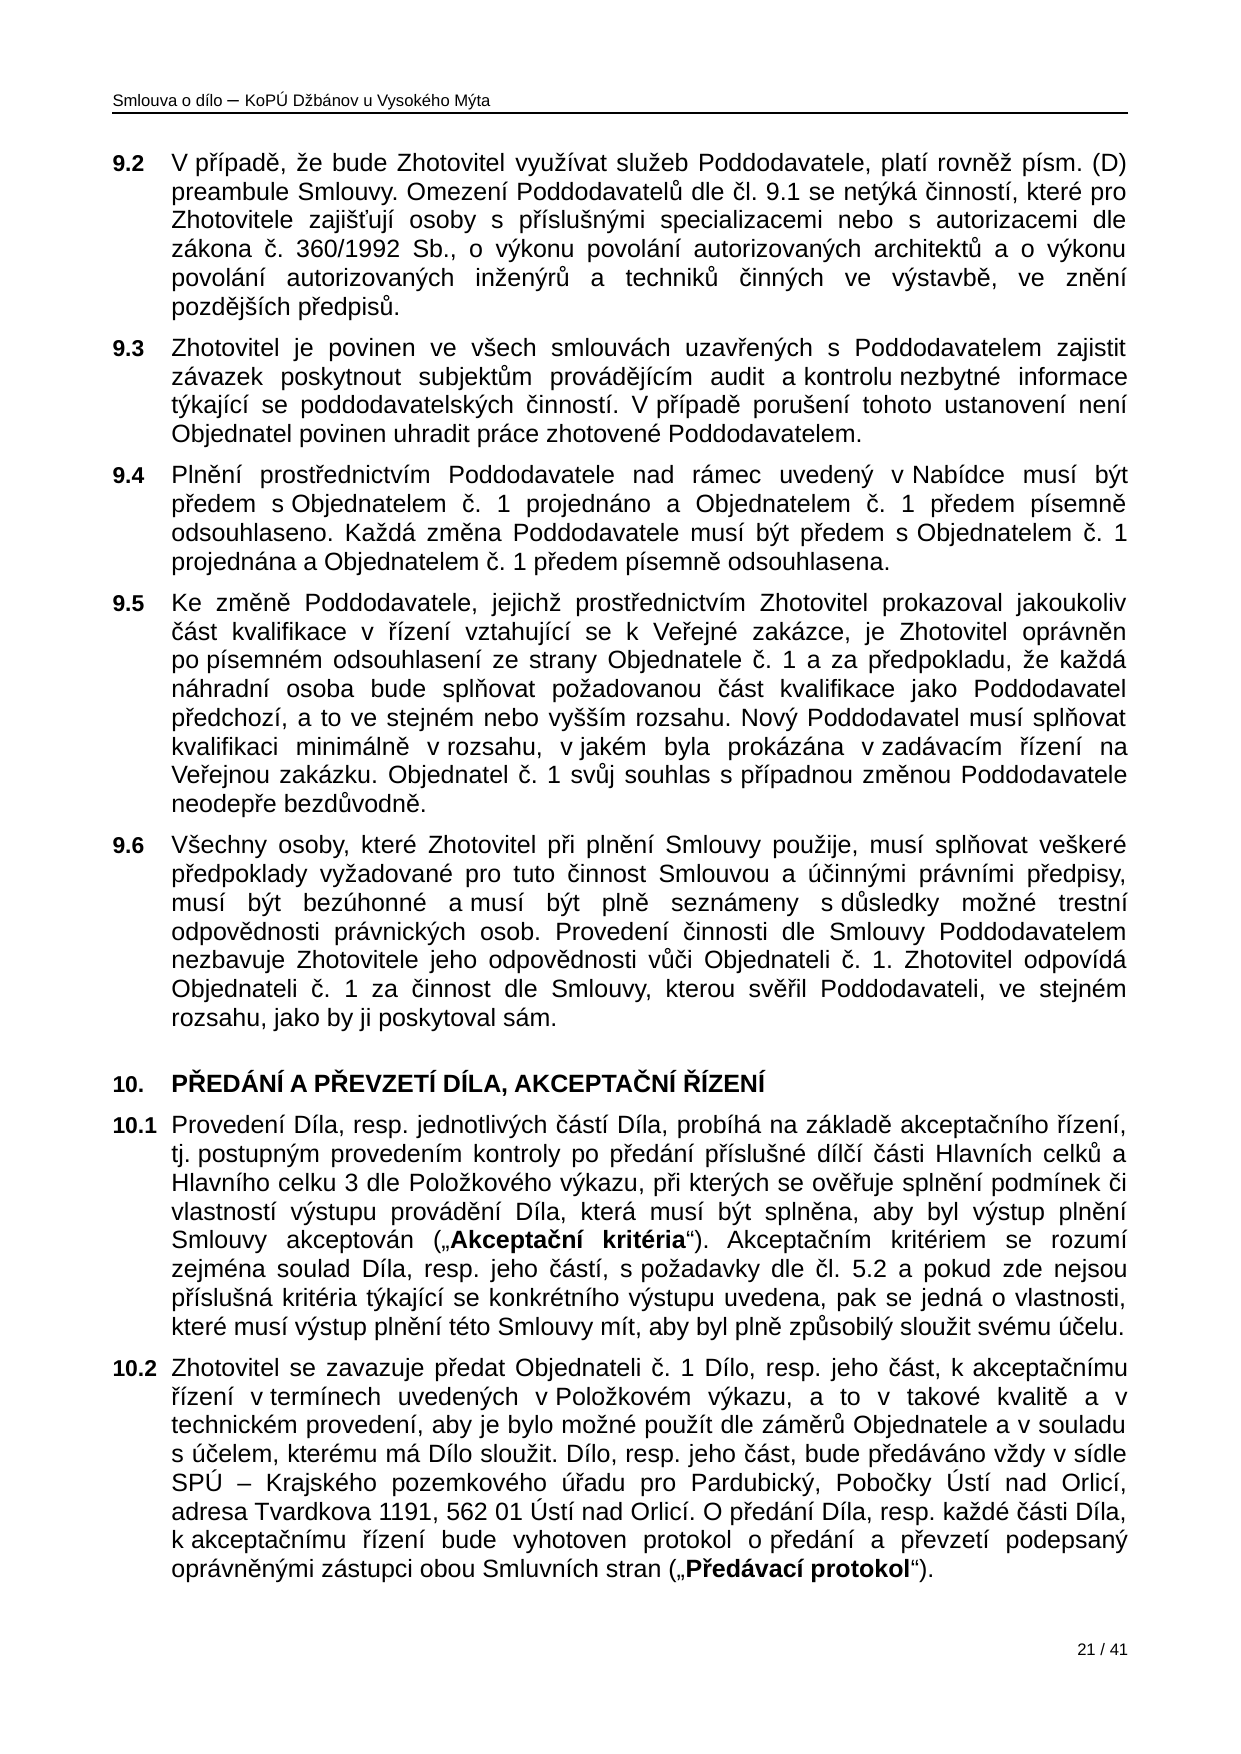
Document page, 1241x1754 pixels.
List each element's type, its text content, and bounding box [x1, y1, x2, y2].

text Provedení Díla, resp. jednotlivých částí Díla, probíhá na základě akceptačního řízení, tj. postupným provedením kontroly po předání příslušné dílčí části Hlavních celků a Hlavního celku 3 dle Položkového výkazu, při kterých se ověřuje splnění podmínek či vlastností výstupu provádění Díla, která musí být splněna, aby byl výstup plnění Smlouvy akceptován („Akceptační kritéria“). Akceptačním kritériem se rozumí zejména soulad Díla, resp. jeho částí, s požadavky dle čl. 5.2 a pokud zde nejsou příslušná kritéria týkající se konkrétního výstupu uvedena, pak se jedná o vlastnosti, které musí výstup plnění této Smlouvy mít, aby byl plně způsobilý sloužit svému účelu. [112, 1110, 1128, 1340]
text Zhotovitel se zavazuje předat Objednateli č. 1 Dílo, resp. jeho část, k akceptačnímu řízení v termínech uvedených v Položkovém výkazu, a to v takové kvalitě a v technickém provedení, aby je bylo možné použít dle záměrů Objednatele a v souladu s účelem, kterému má Dílo sloužit. Dílo, resp. jeho část, bude předáváno vždy v sídle SPÚ – Krajského pozemkového úřadu pro Pardubický, Pobočky Ústí nad Orlicí, adresa Tvardkova 1191, 562 01 Ústí nad Orlicí. O předání Díla, resp. každé části Díla, k akceptačnímu řízení bude vyhotoven protokol o předání a převzetí podepsaný oprávněnými zástupci obou Smluvních stran („Předávací protokol“). [112, 1353, 1128, 1583]
text Všechny osoby, které Zhotovitel při plnění Smlouvy použije, musí splňovat veškeré předpoklady vyžadované pro tuto činnost Smlouvou a účinnými právními předpisy, musí být bezúhonné a musí být plně seznámeny s důsledky možné trestní odpovědnosti právnických osob. Provedení činnosti dle Smlouvy Poddodavatelem nezbavuje Zhotovitele jeho odpovědnosti vůči Objednateli č. 1. Zhotovitel odpovídá Objednateli č. 1 za činnost dle Smlouvy, kterou svěřil Poddodavateli, ve stejném rozsahu, jako by ji poskytoval sám. [112, 830, 1128, 1031]
text Ke změně Poddodavatele, jejichž prostřednictvím Zhotovitel prokazoval jakoukoliv část kvalifikace v řízení vztahující se k Veřejné zakázce, je Zhotovitel oprávněn po písemném odsouhlasení ze strany Objednatele č. 1 a za předpokladu, že každá náhradní osoba bude splňovat požadovanou část kvalifikace jako Poddodavatel předchozí, a to ve stejném nebo vyšším rozsahu. Nový Poddodavatel musí splňovat kvalifikaci minimálně v rozsahu, v jakém byla prokázána v zadávacím řízení na Veřejnou zakázku. Objednatel č. 1 svůj souhlas s případnou změnou Poddodavatele neodepře bezdůvodně. [112, 588, 1128, 818]
text V případě, že bude Zhotovitel využívat služeb Poddodavatele, platí rovněž písm. (D) preambule Smlouvy. Omezení Poddodavatelů dle čl. 9.1 se netýká činností, které pro Zhotovitele zajišťují osoby s příslušnými specializacemi nebo s autorizacemi dle zákona č. 360/1992 Sb., o výkonu povolání autorizovaných architektů a o výkonu povolání autorizovaných inženýrů a techniků činných ve výstavbě, ve znění pozdějších předpisů. [112, 148, 1128, 320]
text Plnění prostřednictvím Poddodavatele nad rámec uvedený v Nabídce musí být předem s Objednatelem č. 1 projednáno a Objednatelem č. 1 předem písemně odsouhlaseno. Každá změna Poddodavatele musí být předem s Objednatelem č. 1 projednána a Objednatelem č. 1 předem písemně odsouhlasena. [112, 460, 1128, 575]
text Zhotovitel je povinen ve všech smlouvách uzavřených s Poddodavatelem zajistit závazek poskytnout subjektům provádějícím audit a kontrolu nezbytné informace týkající se poddodavatelských činností. V případě porušení tohoto ustanovení není Objednatel povinen uhradit práce zhotovené Poddodavatelem. [112, 333, 1128, 448]
text Předání a převzetí Díla, Akceptační řízení [112, 1069, 1128, 1098]
